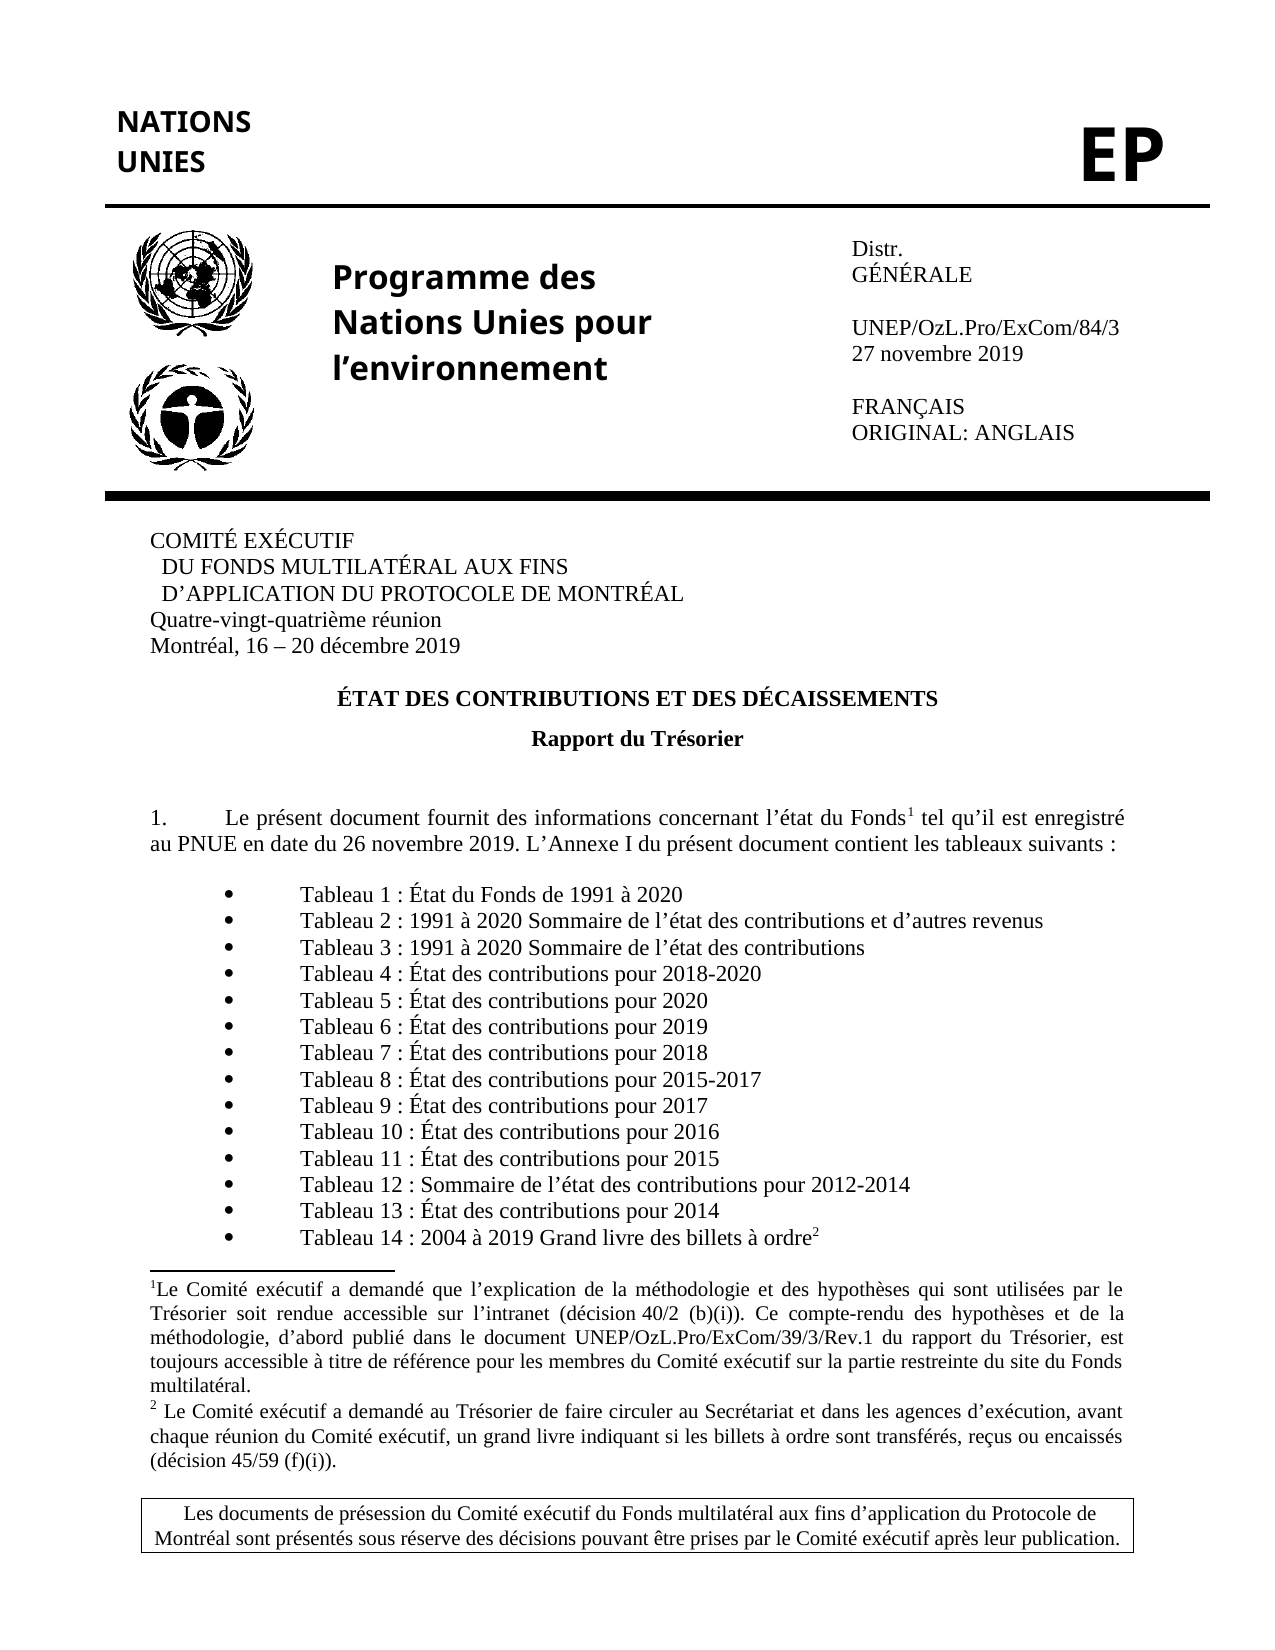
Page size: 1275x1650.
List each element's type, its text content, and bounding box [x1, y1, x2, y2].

text Montréal, 16 – 20 décembre 2019 [150, 632, 1125, 659]
subtitle Tableau 3 : 1991 à 2020 Sommaire de l’état des contributions [225, 934, 1125, 960]
table_header NATIONS UNIES [105, 101, 840, 203]
table_cell Distr. GÉNÉRALE UNEP/OzL.Pro/ExCom/84/3 27 novembre 2019 FRANÇAIS ORIGINAL: ANGLAIS [840, 208, 1210, 491]
table_cell [105, 208, 321, 491]
subtitle Le présent document fournit des informations concernant l’état du Fonds tel qu’il est enregistré au PNUE en date du 26 novembre 2019. L’Annexe I du présent document contient les tableaux suivants : [150, 803, 1125, 856]
subtitle Tableau 12 : Sommaire de l’état des contributions pour 2012-2014 [225, 1171, 1125, 1197]
subtitle Tableau 1 : État du Fonds de 1991 à 2020 [225, 881, 1125, 908]
subtitle Rapport du Trésorier [150, 724, 1125, 751]
subtitle Tableau 6 : État des contributions pour 2019 [225, 1013, 1125, 1039]
subtitle Tableau 8 : État des contributions pour 2015-2017 [225, 1066, 1125, 1092]
subtitle Tableau 11 : État des contributions pour 2015 [225, 1145, 1125, 1171]
subtitle Tableau 9 : État des contributions pour 2017 [225, 1092, 1125, 1118]
subtitle Tableau 10 : État des contributions pour 2016 [225, 1118, 1125, 1145]
subtitle Tableau 13 : État des contributions pour 2014 [225, 1197, 1125, 1224]
text COMITÉ EXÉCUTIF DU FONDS MULTILATÉRAL AUX FINS D’APPLICATION DU PROTOCOLE DE MONTRÉAL Quatre-vingt-quatrième réunion [150, 527, 1125, 632]
subtitle Tableau 14 : 2004 à 2019 Grand livre des billets à ordre [225, 1224, 1125, 1250]
subtitle Tableau 5 : État des contributions pour 2020 [225, 987, 1125, 1013]
table_cell Programme des Nations Unies pour l’environnement [321, 208, 840, 491]
subtitle Tableau 2 : 1991 à 2020 Sommaire de l’état des contributions et d’autres revenus [225, 908, 1125, 934]
subtitle ÉTAT DES CONTRIBUTIONS ET DES DÉCAISSEMENTS [150, 685, 1125, 711]
subtitle Tableau 7 : État des contributions pour 2018 [225, 1039, 1125, 1066]
subtitle Tableau 4 : État des contributions pour 2018-2020 [225, 960, 1125, 987]
picture [125, 359, 257, 475]
table_header EP [840, 101, 1210, 203]
